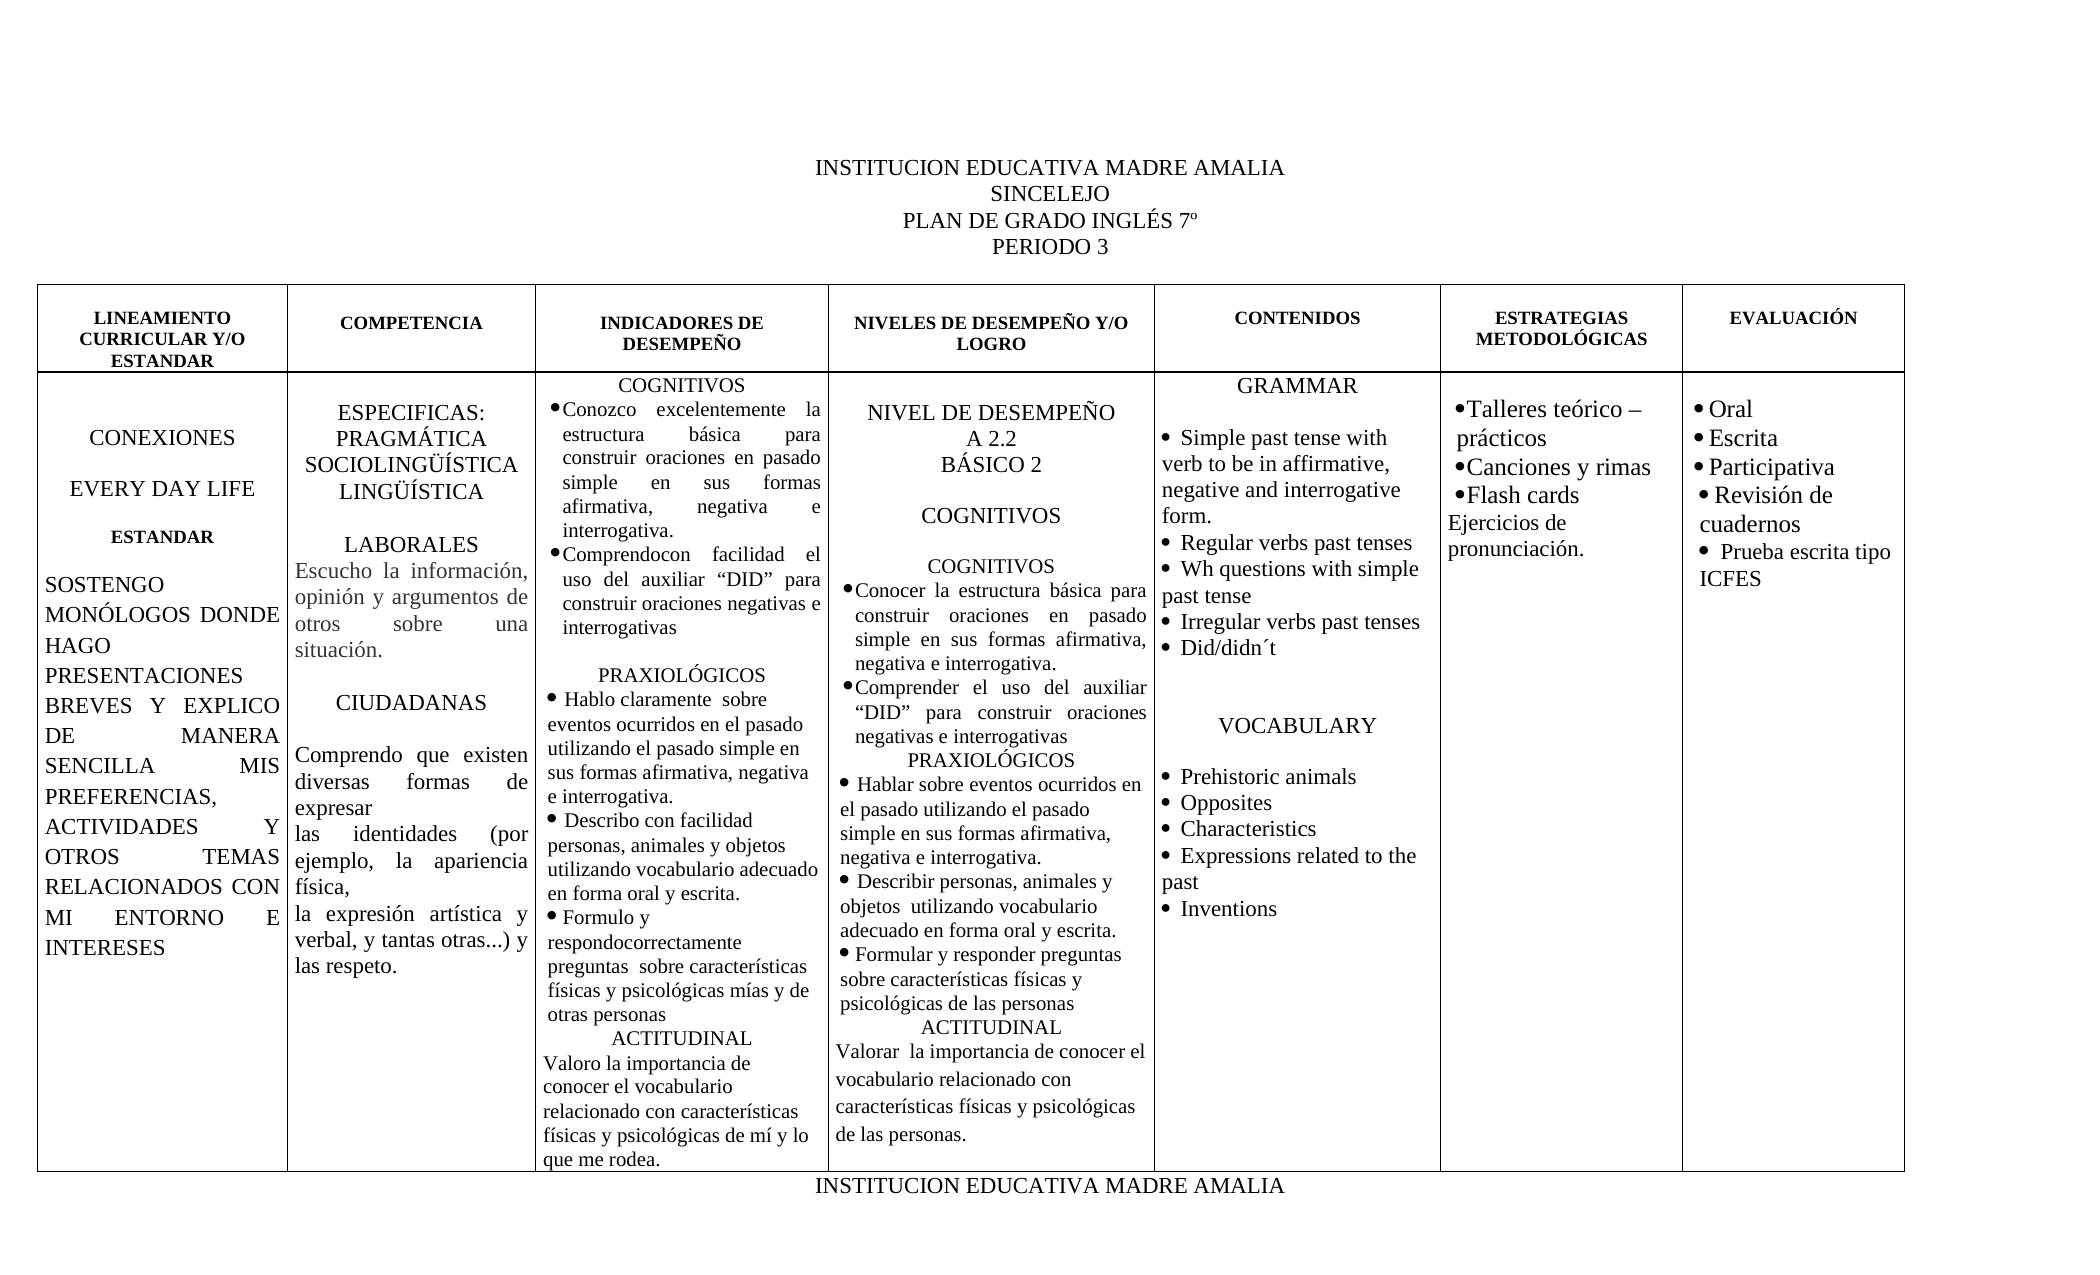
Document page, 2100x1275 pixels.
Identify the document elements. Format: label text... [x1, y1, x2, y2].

table_cell CONEXIONES EVERY DAY LIFE ESTANDAR SOSTENGO MONÓLOGOS DONDE HAGO PRESENTACIONES BREVES Y EXPLICO DE MANERA SENCILLA MIS PREFERENCIAS, ACTIVIDADES Y OTROS TEMAS RELACIONADOS CON MI ENTORNO E INTERESES [38, 373, 287, 1171]
text PLAN DE GRADO INGLÉS 7º [75, 207, 2025, 233]
table_cell GRAMMAR Simple past tense with verb to be in affirmative, negative and interrogative form. Regular verbs past tenses Wh questions with simple past tense Irregular verbs past tenses Did/didn´t VOCABULARY Prehistoric animals Opposites Characteristics Expressions related to the past Inventions [1155, 373, 1440, 1171]
table_cell Talleres teórico – prácticos Canciones y rimas Flash cards Ejercicios de pronunciación. [1441, 373, 1682, 1171]
table_header EVALUACIÓN [1683, 285, 1904, 371]
table_cell ESPECIFICAS: PRAGMÁTICA SOCIOLINGÜÍSTICA LINGÜÍSTICA LABORALES Escucho la información, opinión y argumentos de otros sobre una situación. CIUDADANAS Comprendo que existen diversas formas de expresar las identidades (por ejemplo, la apariencia física, la expresión artística y verbal, y tantas otras...) y las respeto. [288, 373, 535, 1171]
table_header CONTENIDOS [1155, 285, 1440, 371]
text INSTITUCION EDUCATIVA MADRE AMALIA [75, 1172, 2025, 1198]
table_header LINEAMIENTO CURRICULAR Y/O ESTANDAR [38, 285, 287, 371]
table_header ESTRATEGIAS METODOLÓGICAS [1441, 285, 1682, 371]
text PERIODO 3 [75, 233, 2025, 259]
text INSTITUCION EDUCATIVA MADRE AMALIA [75, 154, 2025, 180]
table_header NIVELES DE DESEMPEÑO Y/O LOGRO [829, 285, 1154, 371]
table_cell NIVEL DE DESEMPEÑO A 2.2 BÁSICO 2 COGNITIVOS COGNITIVOS Conocer la estructura básica para construir oraciones en pasado simple en sus formas afirmativa, negativa e interrogativa. Comprender el uso del auxiliar “DID” para construir oraciones negativas e interrogativas PRAXIOLÓGICOS Hablar sobre eventos ocurridos en el pasado utilizando el pasado simple en sus formas afirmativa, negativa e interrogativa. Describir personas, animales y objetos utilizando vocabulario adecuado en forma oral y escrita. Formular y responder preguntas sobre características físicas y psicológicas de las personas ACTITUDINAL Valorar la importancia de conocer el vocabulario relacionado con características físicas y psicológicas de las personas. [829, 373, 1154, 1171]
text SINCELEJO [75, 180, 2025, 207]
table_cell COGNITIVOS Conozco excelentemente la estructura básica para construir oraciones en pasado simple en sus formas afirmativa, negativa e interrogativa. Comprendocon facilidad el uso del auxiliar “DID” para construir oraciones negativas e interrogativas PRAXIOLÓGICOS Hablo claramente sobre eventos ocurridos en el pasado utilizando el pasado simple en sus formas afirmativa, negativa e interrogativa. Describo con facilidad personas, animales y objetos utilizando vocabulario adecuado en forma oral y escrita. Formulo y respondocorrectamente preguntas sobre características físicas y psicológicas mías y de otras personas ACTITUDINAL Valoro la importancia de conocer el vocabulario relacionado con características físicas y psicológicas de mí y lo que me rodea. [536, 373, 828, 1171]
table_cell Oral Escrita Participativa Revisión de cuadernos Prueba escrita tipo ICFES [1683, 373, 1904, 1171]
table_header COMPETENCIA [288, 285, 535, 371]
table_header INDICADORES DE DESEMPEÑO [536, 285, 828, 371]
